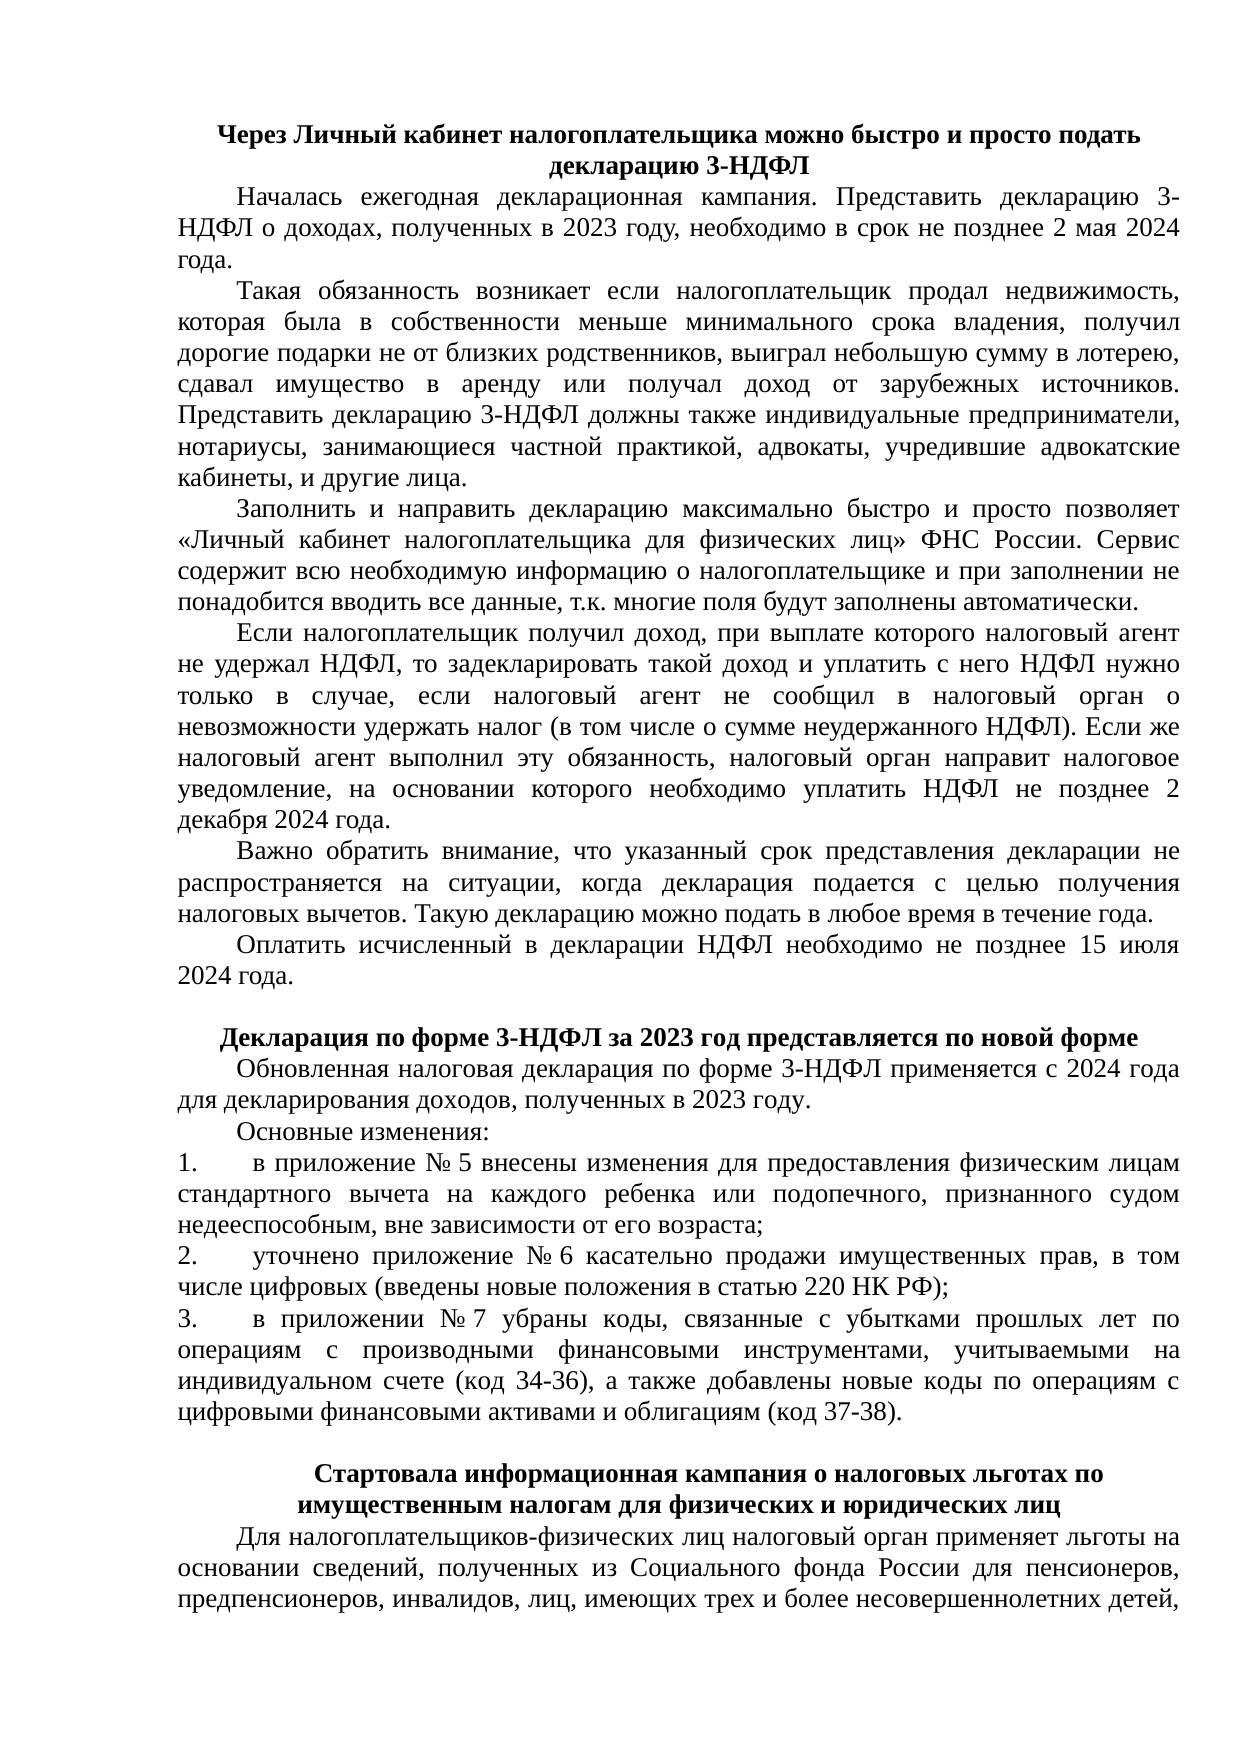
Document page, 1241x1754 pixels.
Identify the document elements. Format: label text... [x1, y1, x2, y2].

text Важно обратить внимание, что указанный срок представления декларации не распространяется на ситуации, когда декларация подается с целью получения налоговых вычетов. Такую декларацию можно подать в любое время в течение года. [177, 834, 1181, 928]
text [177, 1520, 1181, 1613]
text Началась ежегодная декларационная кампания. Представить декларацию 3-НДФЛ о доходах, полученных в 2023 году, необходимо в срок не позднее 2 мая 2024 года. [177, 180, 1181, 274]
text Заполнить и направить декларацию максимально быстро и просто позволяет «Личный кабинет налогоплательщика для физических лиц» ФНС России. Сервис содержит всю необходимую информацию о налогоплательщике и при заполнении не понадобится вводить все данные, т.к. многие поля будут заполнены автоматически. [177, 492, 1181, 616]
text Оплатить исчисленный в декларации НДФЛ необходимо не позднее 15 июля 2024 года. [177, 928, 1181, 990]
text Обновленная налоговая декларация по форме 3-НДФЛ применяется с 2024 года для декларирования доходов, полученных в 2023 году. [177, 1052, 1181, 1115]
list уточнено приложение № 6 касательно продажи имущественных прав, в том числе цифровых (введены новые положения в статью 220 НК РФ); [177, 1239, 1181, 1302]
text Такая обязанность возникает если налогоплательщик продал недвижимость, которая была в собственности меньше минимального срока владения, получил дорогие подарки не от близких родственников, выиграл небольшую сумму в лотерею, сдавал имущество в аренду или получал доход от зарубежных источников. Представить декларацию 3-НДФЛ должны также индивидуальные предприниматели, нотариусы, занимающиеся частной практикой, адвокаты, учредившие адвокатские кабинеты, и другие лица. [177, 274, 1181, 492]
text Стартовала информационная кампания о налоговых льготах по имущественным налогам для физических и юридических лиц [177, 1457, 1181, 1520]
text Декларация по форме 3-НДФЛ за 2023 год представляется по новой форме [177, 1021, 1181, 1052]
list в приложении № 7 убраны коды, связанные с убытками прошлых лет по операциям с производными финансовыми инструментами, учитываемыми на индивидуальном счете (код 34-36), а также добавлены новые коды по операциям с цифровыми финансовыми активами и облигациям (код 37-38). [177, 1302, 1181, 1426]
text Основные изменения: [177, 1115, 1181, 1146]
text Если налогоплательщик получил доход, при выплате которого налоговый агент не удержал НДФЛ, то задекларировать такой доход и уплатить с него НДФЛ нужно только в случае, если налоговый агент не сообщил в налоговый орган о невозможности удержать налог (в том числе о сумме неудержанного НДФЛ). Если же налоговый агент выполнил эту обязанность, налоговый орган направит налоговое уведомление, на основании которого необходимо уплатить НДФЛ не позднее 2 декабря 2024 года. [177, 616, 1181, 834]
list в приложение № 5 внесены изменения для предоставления физическим лицам стандартного вычета на каждого ребенка или подопечного, признанного судом недееспособным, вне зависимости от его возраста; [177, 1146, 1181, 1239]
text Через Личный кабинет налогоплательщика можно быстро и просто подать декларацию 3-НДФЛ [177, 118, 1181, 180]
